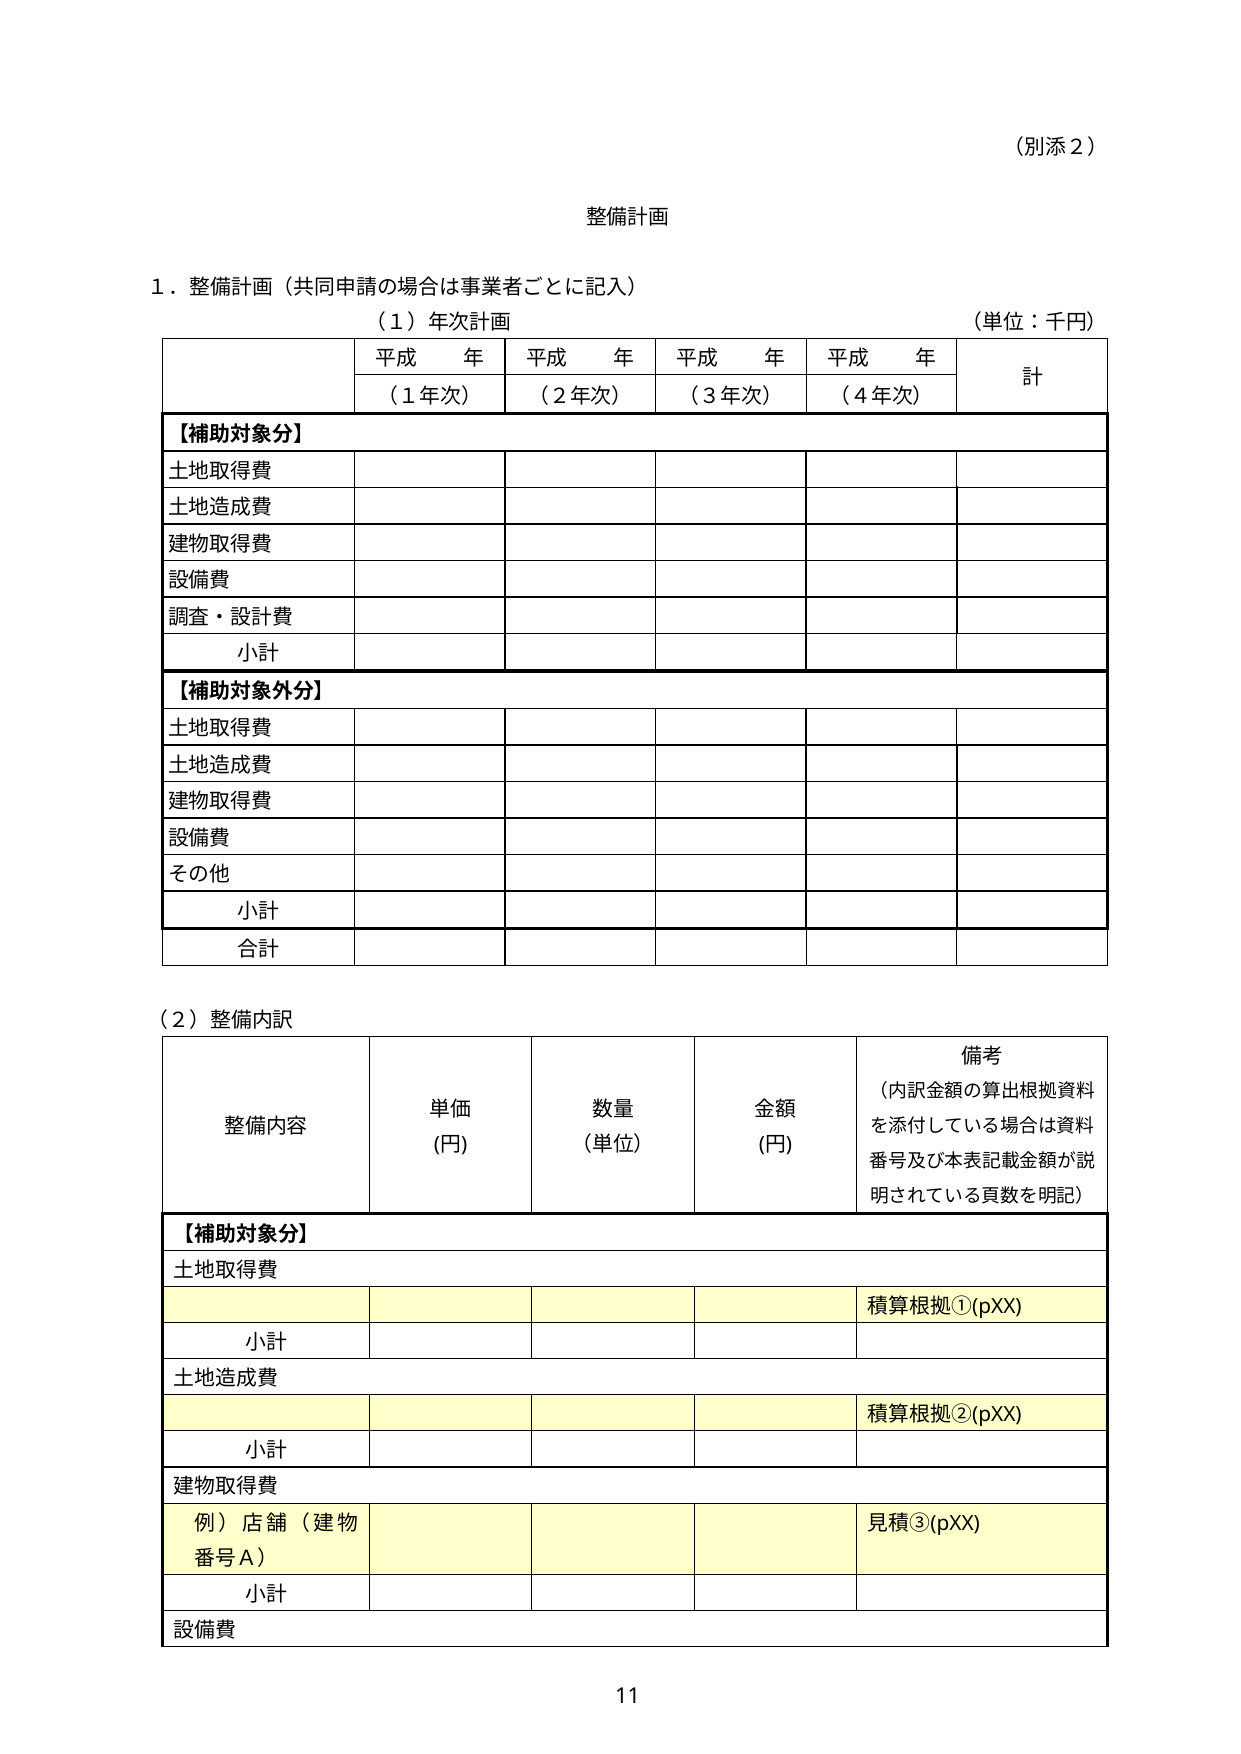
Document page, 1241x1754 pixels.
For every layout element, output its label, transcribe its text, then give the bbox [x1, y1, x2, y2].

table_cell [807, 855, 956, 890]
table_cell 建物取得費 [164, 782, 354, 817]
table_cell [506, 855, 655, 890]
table_cell [370, 1395, 531, 1430]
table_header 整備内容 [163, 1037, 369, 1212]
table_cell その他 [164, 855, 354, 890]
table_cell [506, 598, 655, 633]
table_cell [958, 819, 1106, 854]
table_cell （３年次） [656, 375, 806, 412]
table_cell [355, 634, 504, 669]
table_cell [656, 634, 805, 669]
table_cell [807, 452, 956, 486]
table_cell 設備費 [164, 1611, 1106, 1646]
table_cell [506, 525, 655, 559]
table_cell [807, 819, 956, 854]
table_cell [857, 1323, 1106, 1358]
table_cell 小計 [164, 1575, 369, 1609]
table_cell [532, 1287, 694, 1322]
table_cell [370, 1431, 531, 1466]
table_cell [355, 598, 504, 633]
table_cell 積算根拠②(pXX) [857, 1395, 1106, 1430]
table_cell [656, 452, 805, 486]
table_header 数量 （単位） [532, 1037, 694, 1212]
text 整備計画 [148, 198, 1107, 233]
table_cell [506, 561, 655, 596]
table_cell 土地造成費 [164, 488, 354, 523]
table_cell [355, 488, 504, 523]
table_cell [506, 782, 655, 817]
table_cell 合計 [163, 930, 354, 965]
table_cell [958, 782, 1106, 817]
table_cell [958, 561, 1106, 596]
table_cell [958, 746, 1106, 781]
table_header 平成 年 [807, 339, 956, 374]
table_header [163, 339, 354, 412]
table_cell [958, 855, 1106, 890]
table_cell [656, 709, 805, 744]
table_cell [807, 598, 956, 633]
text １．整備計画（共同申請の場合は事業者ごとに記入） [148, 268, 1024, 303]
table_cell [532, 1504, 694, 1573]
table_cell [695, 1323, 856, 1358]
table_cell 【補助対象外分】 [164, 673, 1106, 707]
table_cell [656, 855, 805, 890]
table_cell [506, 452, 655, 486]
table_cell [957, 452, 1106, 486]
table_cell [532, 1395, 694, 1430]
table_cell [807, 709, 956, 744]
table_cell [695, 1504, 856, 1573]
table_cell [164, 1287, 369, 1322]
table_cell （２年次） [506, 375, 655, 412]
table_cell [355, 855, 504, 890]
table_cell [958, 892, 1106, 927]
table_cell [957, 709, 1106, 744]
table_cell [370, 1504, 531, 1573]
table_cell [695, 1287, 856, 1322]
table_cell [506, 930, 655, 965]
table_cell [532, 1575, 694, 1609]
table_cell 土地造成費 [164, 746, 354, 781]
table_cell [532, 1431, 694, 1466]
table_cell 設備費 [164, 819, 354, 854]
table_cell 例）店舗（建物番号Ａ） [164, 1504, 369, 1573]
table_cell [807, 634, 956, 669]
table_cell 見積③(pXX) [857, 1504, 1106, 1573]
text （１）年次計画 （単位：千円） [148, 303, 1107, 338]
table_cell [506, 488, 655, 523]
table_cell [857, 1431, 1106, 1466]
table_cell （４年次） [807, 375, 956, 412]
table_cell [656, 892, 805, 927]
table_cell [807, 746, 956, 781]
table_cell [355, 782, 504, 817]
table_cell [656, 782, 805, 817]
table_cell [807, 930, 956, 965]
table_cell [656, 561, 805, 596]
table_header 単価 (円) [370, 1037, 531, 1212]
table_cell 設備費 [164, 561, 354, 596]
table_cell 土地取得費 [164, 709, 354, 744]
table_cell [958, 598, 1106, 633]
table_cell [957, 634, 1106, 669]
table_cell 土地取得費 [164, 1251, 1106, 1286]
table_cell 小計 [164, 1431, 369, 1466]
table_cell [506, 634, 655, 669]
table_cell [355, 892, 504, 927]
table_cell [656, 819, 805, 854]
table_cell （１年次） [355, 375, 504, 412]
table_cell [656, 525, 805, 559]
table_cell [355, 525, 504, 559]
table_header 計 [957, 339, 1107, 412]
table_cell 小計 [164, 1323, 369, 1358]
table_cell [807, 892, 956, 927]
table_cell [656, 746, 805, 781]
table_cell [532, 1323, 694, 1358]
table_cell [355, 746, 504, 781]
table_header 平成 年 [355, 339, 504, 374]
table_cell [857, 1575, 1106, 1609]
table_cell [164, 1395, 369, 1430]
table_cell [355, 709, 504, 744]
table_cell [506, 892, 655, 927]
table_cell 小計 [164, 634, 354, 669]
table_cell [370, 1323, 531, 1358]
table_cell [656, 598, 805, 633]
table_cell [506, 746, 655, 781]
table_cell [807, 525, 956, 559]
table_header 金額 (円) [695, 1037, 856, 1212]
table_cell [656, 930, 806, 965]
table_cell 土地取得費 [164, 452, 354, 486]
table_cell [695, 1575, 856, 1609]
table_cell 小計 [164, 892, 354, 927]
table_cell [355, 561, 504, 596]
table_header 平成 年 [656, 339, 806, 374]
table_cell [355, 452, 504, 486]
table_cell [656, 488, 805, 523]
table_cell [957, 930, 1107, 965]
table_cell 積算根拠①(pXX) [857, 1287, 1106, 1322]
table_cell [695, 1395, 856, 1430]
table_cell [506, 709, 655, 744]
table_cell [958, 488, 1106, 523]
table_cell 調査・設計費 [164, 598, 354, 633]
text （別添２） [148, 128, 1107, 163]
table_cell 建物取得費 [164, 1468, 1106, 1502]
table_cell 【補助対象分】 [164, 1215, 1106, 1250]
table_cell 土地造成費 [164, 1359, 1106, 1394]
table_cell [355, 819, 504, 854]
table_cell [695, 1431, 856, 1466]
table_cell [807, 561, 956, 596]
table_cell 建物取得費 [164, 525, 354, 559]
table_cell [355, 930, 504, 965]
table_cell [958, 525, 1106, 559]
table_cell [370, 1575, 531, 1609]
table_cell [506, 819, 655, 854]
table_cell [370, 1287, 531, 1322]
text （２）整備内訳 [148, 1001, 1024, 1036]
table_cell [807, 782, 956, 817]
table_cell [807, 488, 956, 523]
table_header 平成 年 [506, 339, 655, 374]
table_header 備考 （内訳金額の算出根拠資料を添付している場合は資料番号及び本表記載金額が説明されている頁数を明記） [857, 1037, 1107, 1212]
table_cell 【補助対象分】 [164, 415, 1106, 450]
